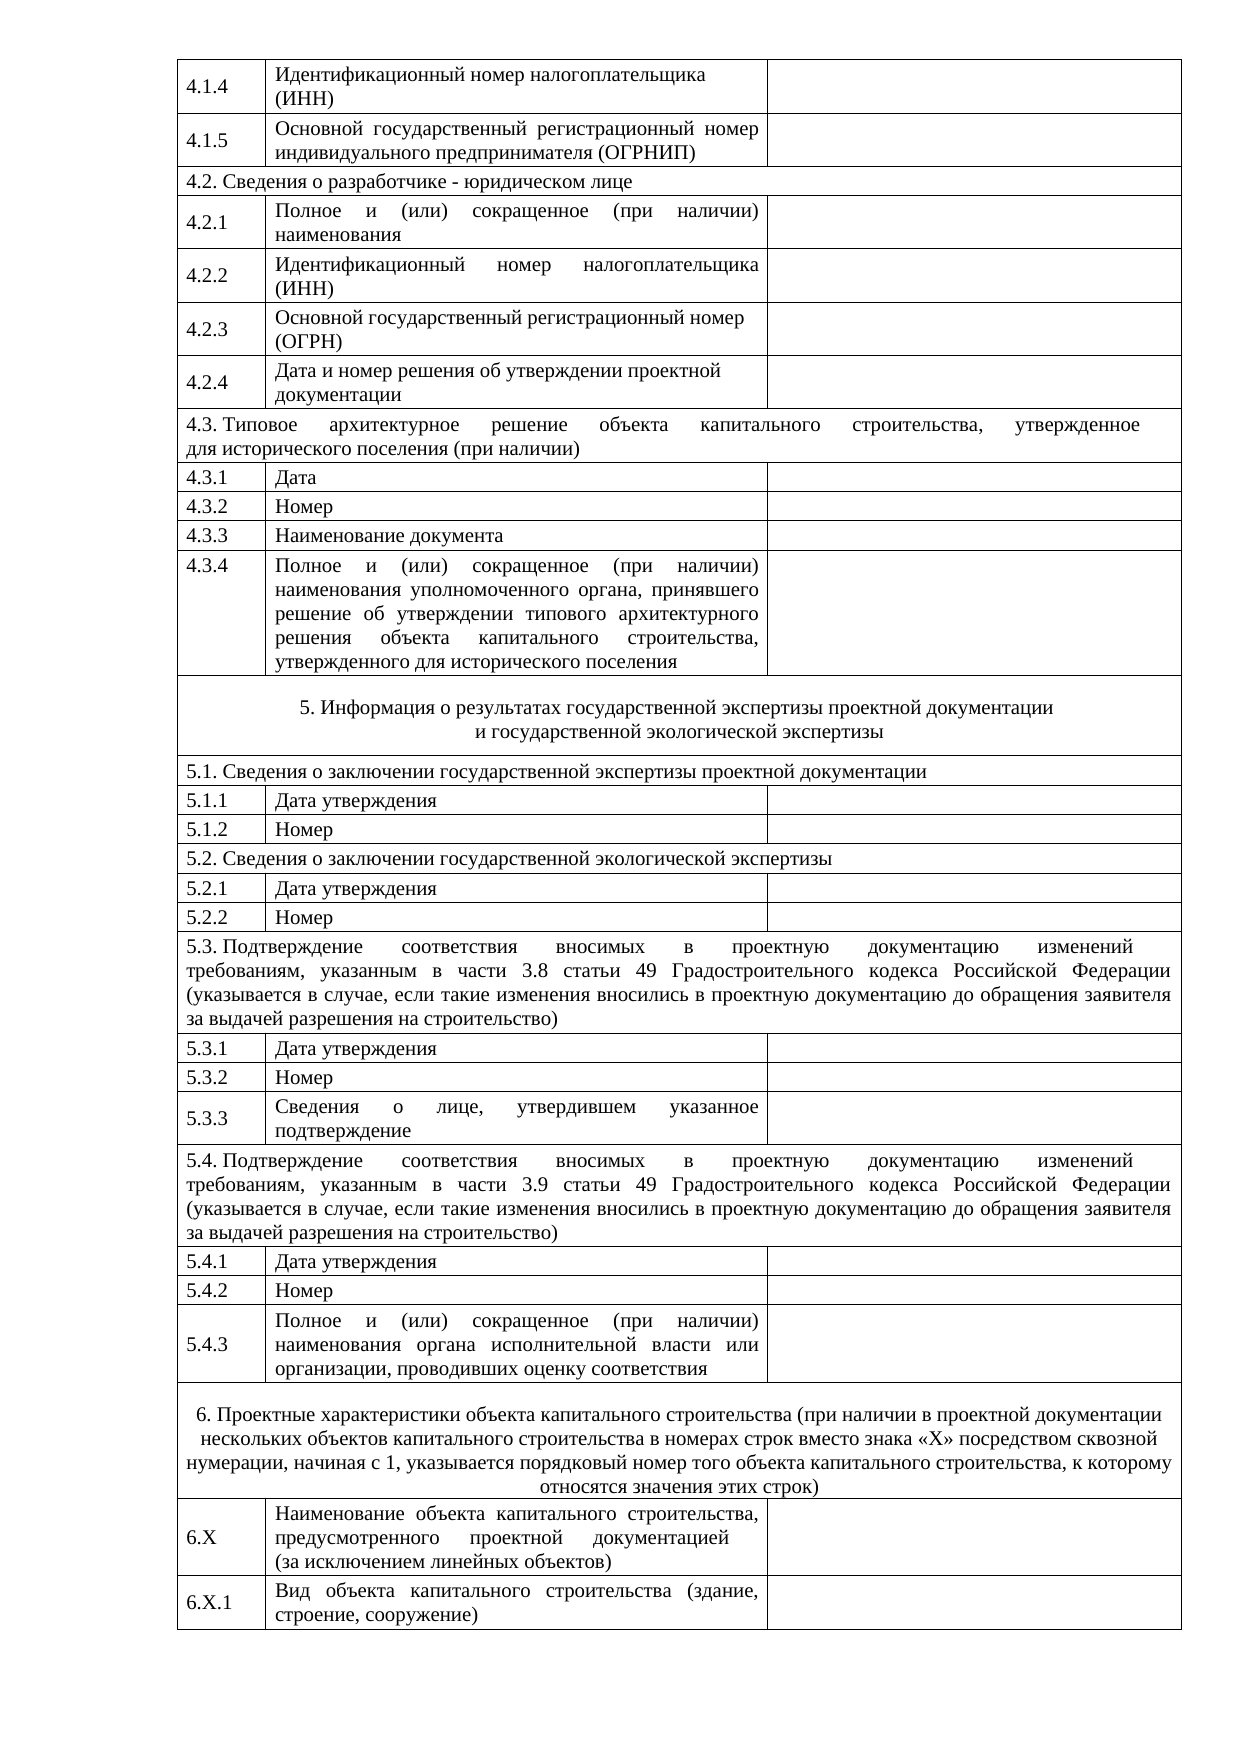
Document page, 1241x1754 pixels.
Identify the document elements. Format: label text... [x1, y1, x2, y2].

table_cell Наименование документа [266, 521, 767, 549]
table_cell 5.4.2 [178, 1276, 265, 1304]
table_cell 5.3.3 [178, 1092, 265, 1144]
table_cell [768, 1305, 1181, 1382]
table_cell 5.2. Сведения о заключении государственной экологической экспертизы [178, 844, 1181, 872]
table_cell Основной государственный регистрационный номер индивидуального предпринимателя (ОГРНИП) [266, 114, 767, 166]
table_cell [768, 60, 1181, 112]
table_cell [768, 1034, 1181, 1062]
table_cell 4.1.4 [178, 60, 265, 112]
table_cell [768, 356, 1181, 408]
table_cell 4.2. Сведения о разработчике - юридическом лице [178, 167, 1181, 195]
table_cell [768, 463, 1181, 491]
table_cell 4.2.2 [178, 249, 265, 302]
table_cell [768, 551, 1181, 675]
table_cell 5.3. Подтверждение соответствия вносимых в проектную документацию изменений требованиям, указанным в части 3.8 статьи 49 Градостроительного кодекса Российской Федерации (указывается в случае, если такие изменения вносились в проектную документацию до обращения заявителя за выдачей разрешения на строительство) [178, 932, 1181, 1032]
table_cell 5.4. Подтверждение соответствия вносимых в проектную документацию изменений требованиям, указанным в части 3.9 статьи 49 Градостроительного кодекса Российской Федерации (указывается в случае, если такие изменения вносились в проектную документацию до обращения заявителя за выдачей разрешения на строительство) [178, 1145, 1181, 1246]
table_cell [768, 1276, 1181, 1304]
table_cell 4.3.1 [178, 463, 265, 491]
table_cell [768, 249, 1181, 302]
table_cell [768, 492, 1181, 520]
table_cell Номер [266, 1063, 767, 1091]
table_cell [768, 786, 1181, 814]
table_cell Полное и (или) сокращенное (при наличии) наименования [266, 196, 767, 248]
table_cell Номер [266, 815, 767, 843]
table_cell [768, 521, 1181, 549]
table_cell 4.3.3 [178, 521, 265, 549]
table_cell 4.2.3 [178, 303, 265, 355]
table_cell 6.Х.1 [178, 1576, 265, 1628]
table_cell 4.2.1 [178, 196, 265, 248]
table_cell [768, 815, 1181, 843]
table_cell [768, 196, 1181, 248]
table_cell 5.4.1 [178, 1247, 265, 1275]
table_cell 4.3.4 [178, 551, 265, 675]
table_cell Дата утверждения [266, 1034, 767, 1062]
table_cell [768, 114, 1181, 166]
table_cell 5.3.2 [178, 1063, 265, 1091]
table_cell 4.3. Типовое архитектурное решение объекта капитального строительства, утвержденное для исторического поселения (при наличии) [178, 409, 1181, 462]
table_cell [768, 1092, 1181, 1144]
table_cell Дата утверждения [266, 1247, 767, 1275]
table_cell 4.1.5 [178, 114, 265, 166]
table_cell Основной государственный регистрационный номер (ОГРН) [266, 303, 767, 355]
table_cell 6. Проектные характеристики объекта капитального строительства (при наличии в проектной документации нескольких объектов капитального строительства в номерах строк вместо знака «X» посредством сквозной нумерации, начиная с 1, указывается порядковый номер того объекта капитального строительства, к которому относятся значения этих строк) [178, 1383, 1181, 1498]
table_cell 5.2.2 [178, 903, 265, 931]
table_cell [768, 1576, 1181, 1628]
table_cell 5. Информация о результатах государственной экспертизы проектной документации и государственной экологической экспертизы [178, 676, 1181, 755]
table_cell Номер [266, 1276, 767, 1304]
table_cell 4.3.2 [178, 492, 265, 520]
table_cell Полное и (или) сокращенное (при наличии) наименования органа исполнительной власти или организации, проводивших оценку соответствия [266, 1305, 767, 1382]
table_cell Идентификационный номер налогоплательщика (ИНН) [266, 249, 767, 302]
table_cell Дата [266, 463, 767, 491]
table_cell 5.3.1 [178, 1034, 265, 1062]
table_cell [768, 1499, 1181, 1575]
table_cell [768, 874, 1181, 902]
table_cell 5.1.2 [178, 815, 265, 843]
table_cell Дата утверждения [266, 786, 767, 814]
table_cell Идентификационный номер налогоплательщика (ИНН) [266, 60, 767, 112]
table_cell Вид объекта капитального строительства (здание, строение, сооружение) [266, 1576, 767, 1628]
table_cell [768, 303, 1181, 355]
table_cell Дата и номер решения об утверждении проектной документации [266, 356, 767, 408]
table_cell [768, 1247, 1181, 1275]
table_cell Номер [266, 492, 767, 520]
table_cell 4.2.4 [178, 356, 265, 408]
table_cell Номер [266, 903, 767, 931]
table_cell 5.1. Сведения о заключении государственной экспертизы проектной документации [178, 756, 1181, 785]
table_cell [768, 1063, 1181, 1091]
table_cell 6.Х [178, 1499, 265, 1575]
table_cell 5.4.3 [178, 1305, 265, 1382]
table_cell [768, 903, 1181, 931]
table_cell Наименование объекта капитального строительства, предусмотренного проектной документацией (за исключением линейных объектов) [266, 1499, 767, 1575]
table_cell 5.2.1 [178, 874, 265, 902]
table_cell 5.1.1 [178, 786, 265, 814]
table_cell Дата утверждения [266, 874, 767, 902]
table_cell Полное и (или) сокращенное (при наличии) наименования уполномоченного органа, принявшего решение об утверждении типового архитектурного решения объекта капитального строительства, утвержденного для исторического поселения [266, 551, 767, 675]
table_cell Сведения о лице, утвердившем указанное подтверждение [266, 1092, 767, 1144]
